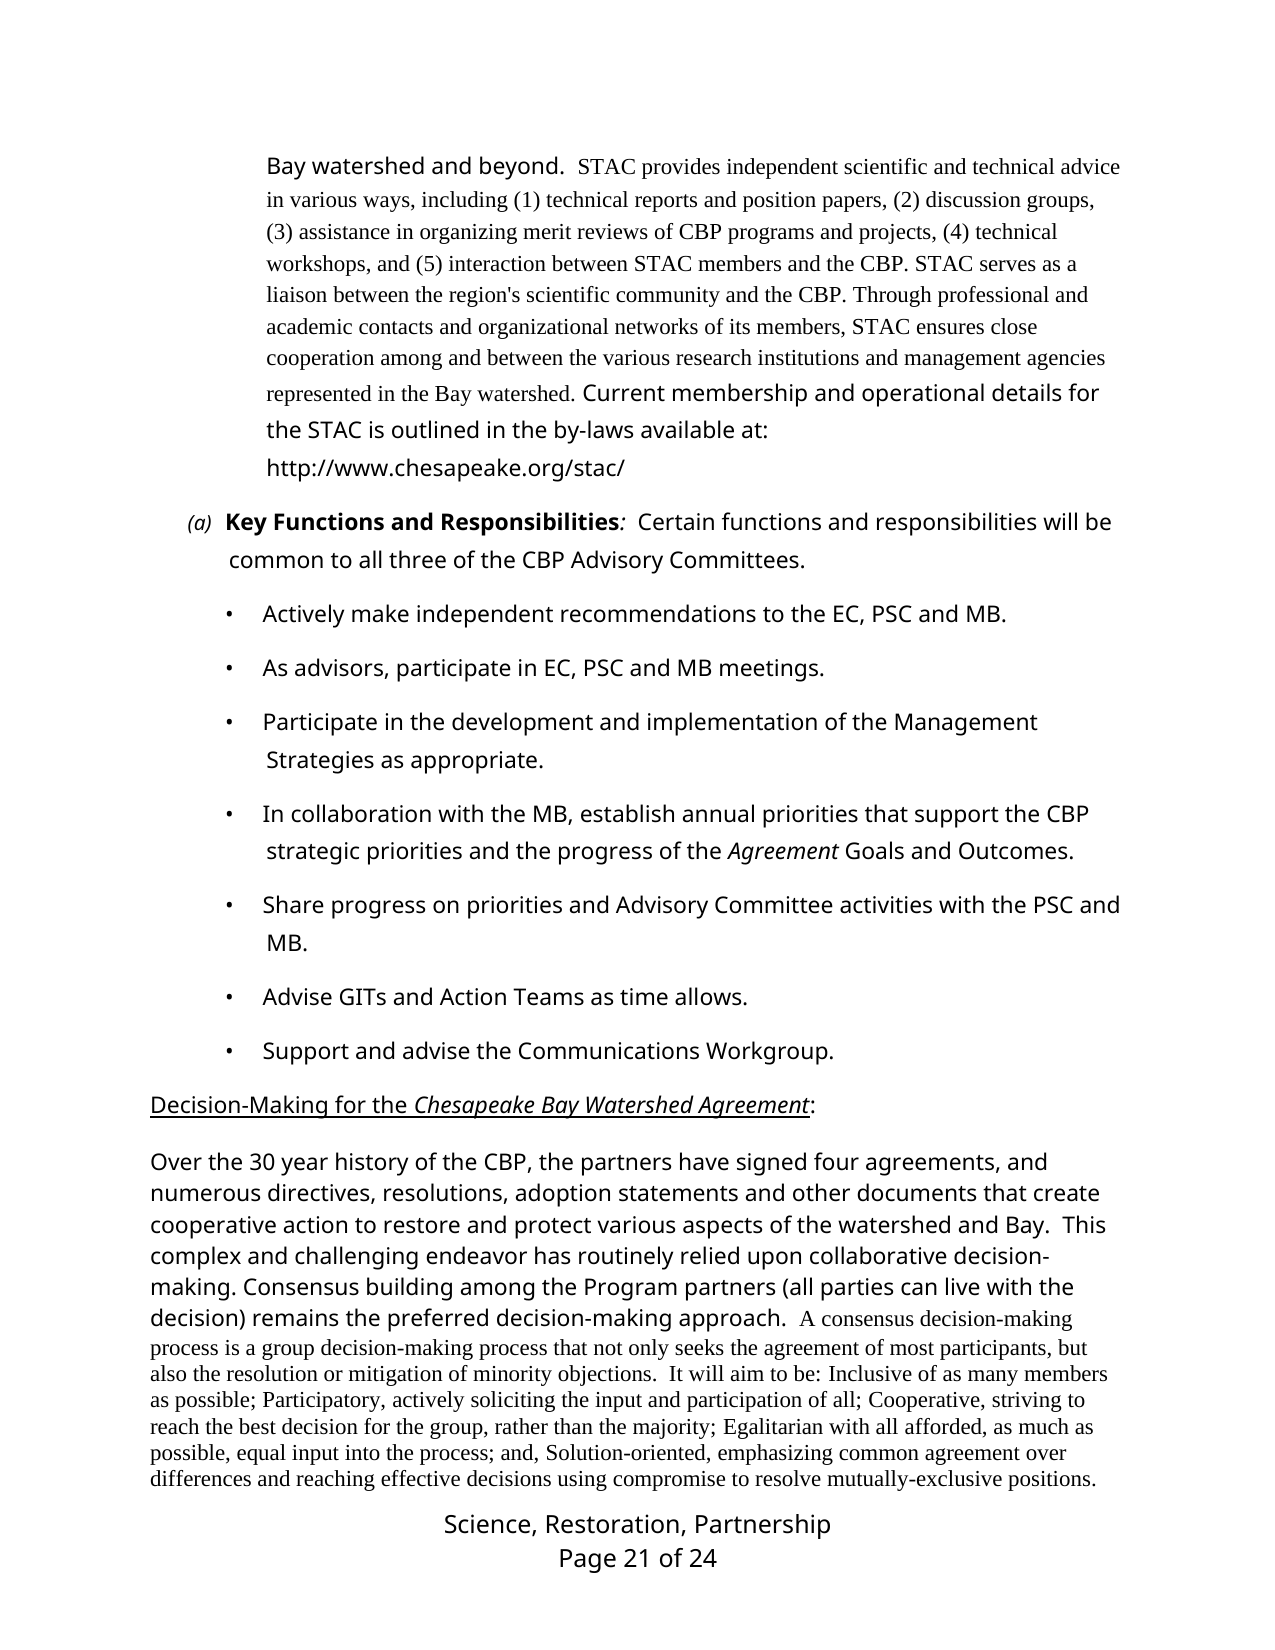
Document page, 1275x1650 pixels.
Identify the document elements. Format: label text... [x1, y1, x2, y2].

list Participate in the development and implementation of the Management Strategies as appropriate. [225, 706, 1125, 775]
list Key Functions and Responsibilities: Certain functions and responsibilities will be common to all three of the CBP Advisory Committees. [187, 506, 1125, 575]
list Actively make independent recommendations to the EC, PSC and MB. [225, 598, 1125, 629]
list Support and advise the Communications Workgroup. [225, 1035, 1125, 1066]
list Advise GITs and Action Teams as time allows. [225, 981, 1125, 1012]
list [225, 150, 1125, 483]
text Over the 30 year history of the CBP, the partners have signed four agreements, and numerous directives, resolutions, adoption statements and other documents that create cooperative action to restore and protect various aspects of the watershed and Bay. This complex and challenging endeavor has routinely relied upon collaborative decision-making. Consensus building among the Program partners (all parties can live with the decision) remains the preferred decision-making approach. A consensus decision-making process is a group decision-making process that not only seeks the agreement of most participants, but also the resolution or mitigation of minority objections. It will aim to be: Inclusive of as many members as possible; Participatory, actively soliciting the input and participation of all; Cooperative, striving to reach the best decision for the group, rather than the majority; Egalitarian with all afforded, as much as possible, equal input into the process; and, Solution-oriented, emphasizing common agreement over differences and reaching effective decisions using compromise to resolve mutually-exclusive positions. [150, 1146, 1125, 1492]
list In collaboration with the MB, establish annual priorities that support the CBP strategic priorities and the progress of the Agreement Goals and Outcomes. [225, 798, 1125, 866]
list As advisors, participate in EC, PSC and MB meetings. [225, 652, 1125, 683]
text Decision-Making for the Chesapeake Bay Watershed Agreement: [150, 1089, 1125, 1121]
list Share progress on priorities and Advisory Committee activities with the PSC and MB. [225, 889, 1125, 958]
